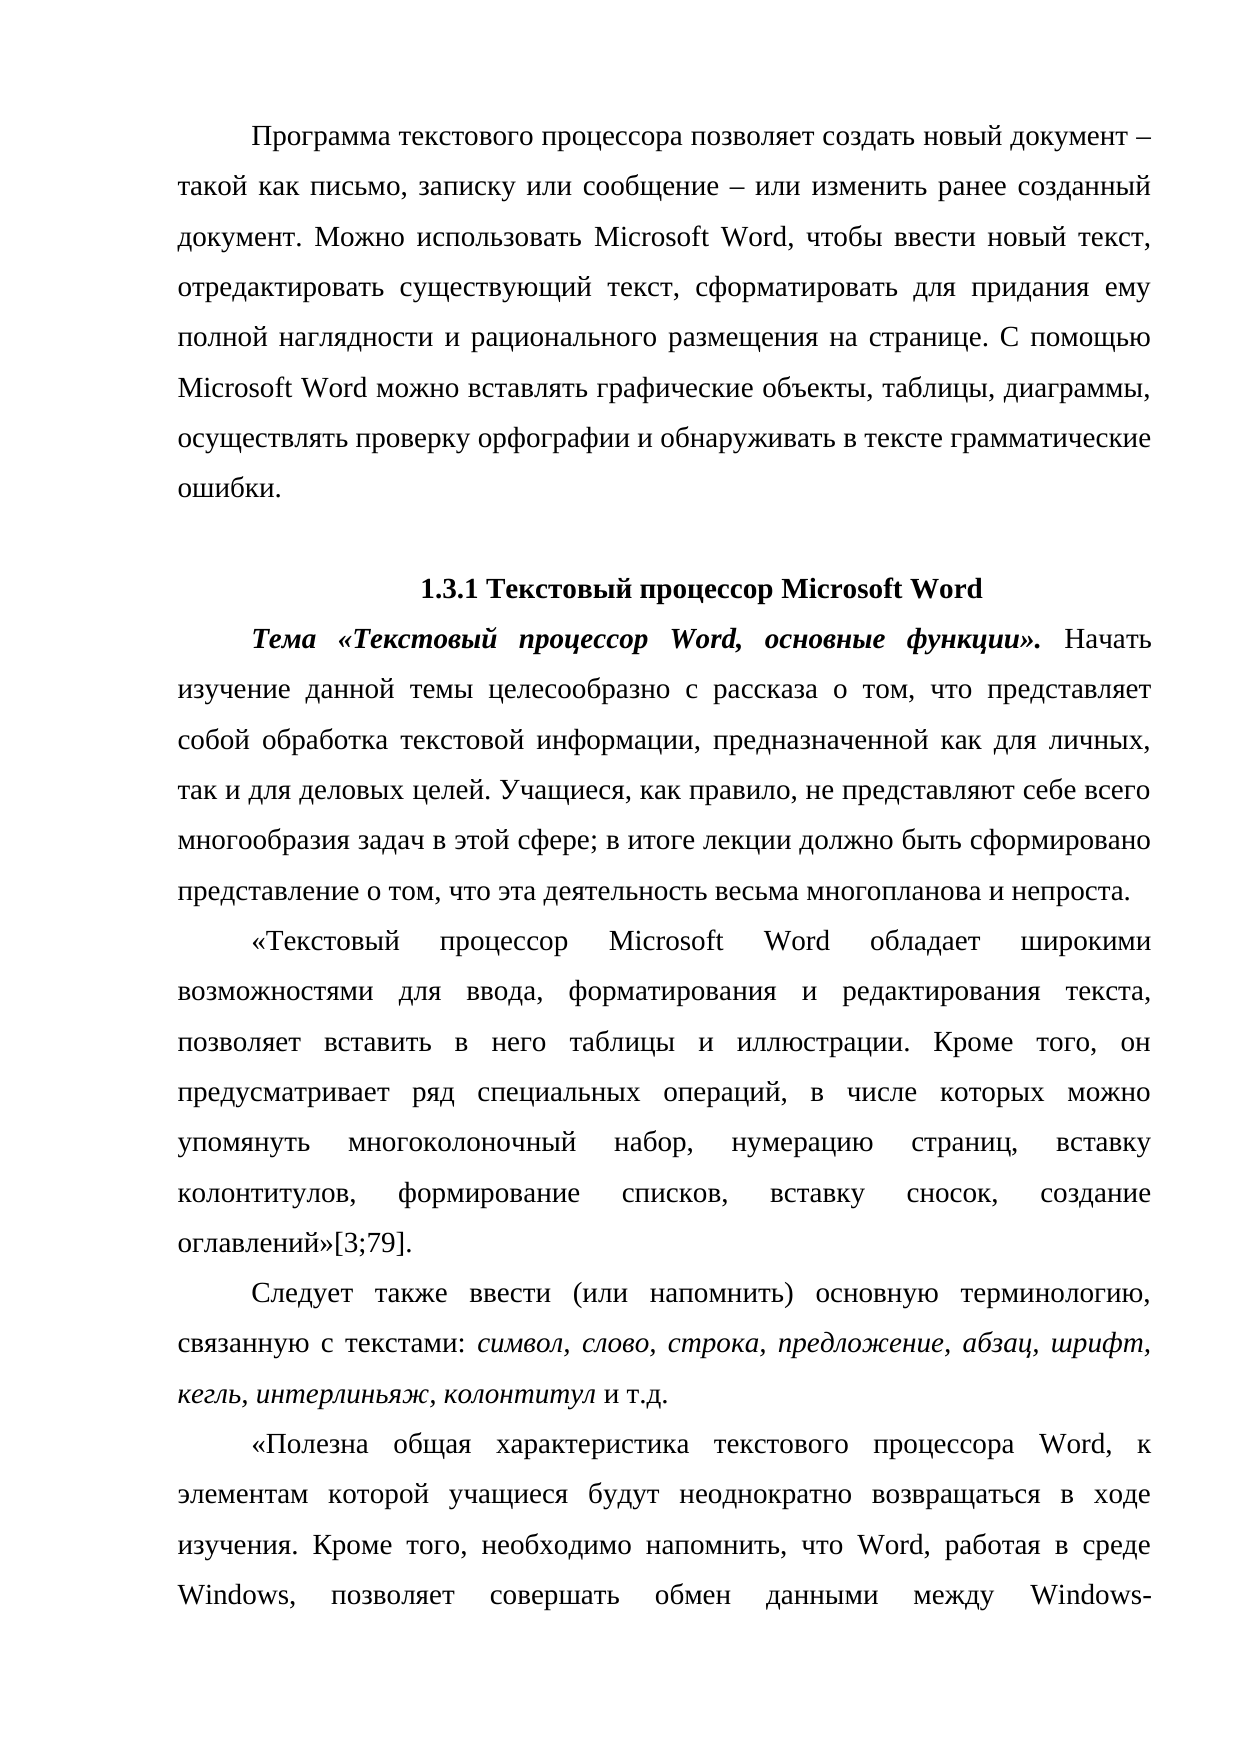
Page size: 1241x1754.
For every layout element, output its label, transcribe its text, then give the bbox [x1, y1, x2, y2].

text «Текстовый процессор Microsoft Word обладает широкими возможностями для ввода, форматирования и редактирования текста, позволяет вставить в него таблицы и иллюстрации. Кроме того, он предусматривает ряд специальных операций, в числе которых можно упомянуть многоколоночный набор, нумерацию страниц, вставку колонтитулов, формирование списков, вставку сносок, создание оглавлений»[3;79]. [177, 923, 1152, 1258]
text 1.3.1 Текстовый процессор Microsoft Word [177, 571, 1152, 604]
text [177, 1426, 1152, 1611]
text Программа текстового процессора позволяет создать новый документ – такой как письмо, записку или сообщение – или изменить ранее созданный документ. Можно использовать Microsoft Word, чтобы ввести новый текст, отредактировать существующий текст, сформатировать для придания ему полной наглядности и рационального размещения на странице. С помощью Microsoft Word можно вставлять графические объекты, таблицы, диаграммы, осуществлять проверку орфографии и обнаруживать в тексте грамматические ошибки. [177, 118, 1152, 504]
text Тема «Текстовый процессор Word, основные функции». Начать изучение данной темы целесообразно с рассказа о том, что представляет собой обработка текстовой информации, предназначенной как для личных, так и для деловых целей. Учащиеся, как правило, не представляют себе всего многообразия задач в этой сфере; в итоге лекции должно быть сформировано представление о том, что эта деятельность весьма многопланова и непроста. [177, 621, 1152, 906]
text Следует также ввести (или напомнить) основную терминологию, связанную с текстами: символ, слово, строка, предложение, абзац, шрифт, кегль, интерлиньяж, колонтитул и т.д. [177, 1275, 1152, 1409]
